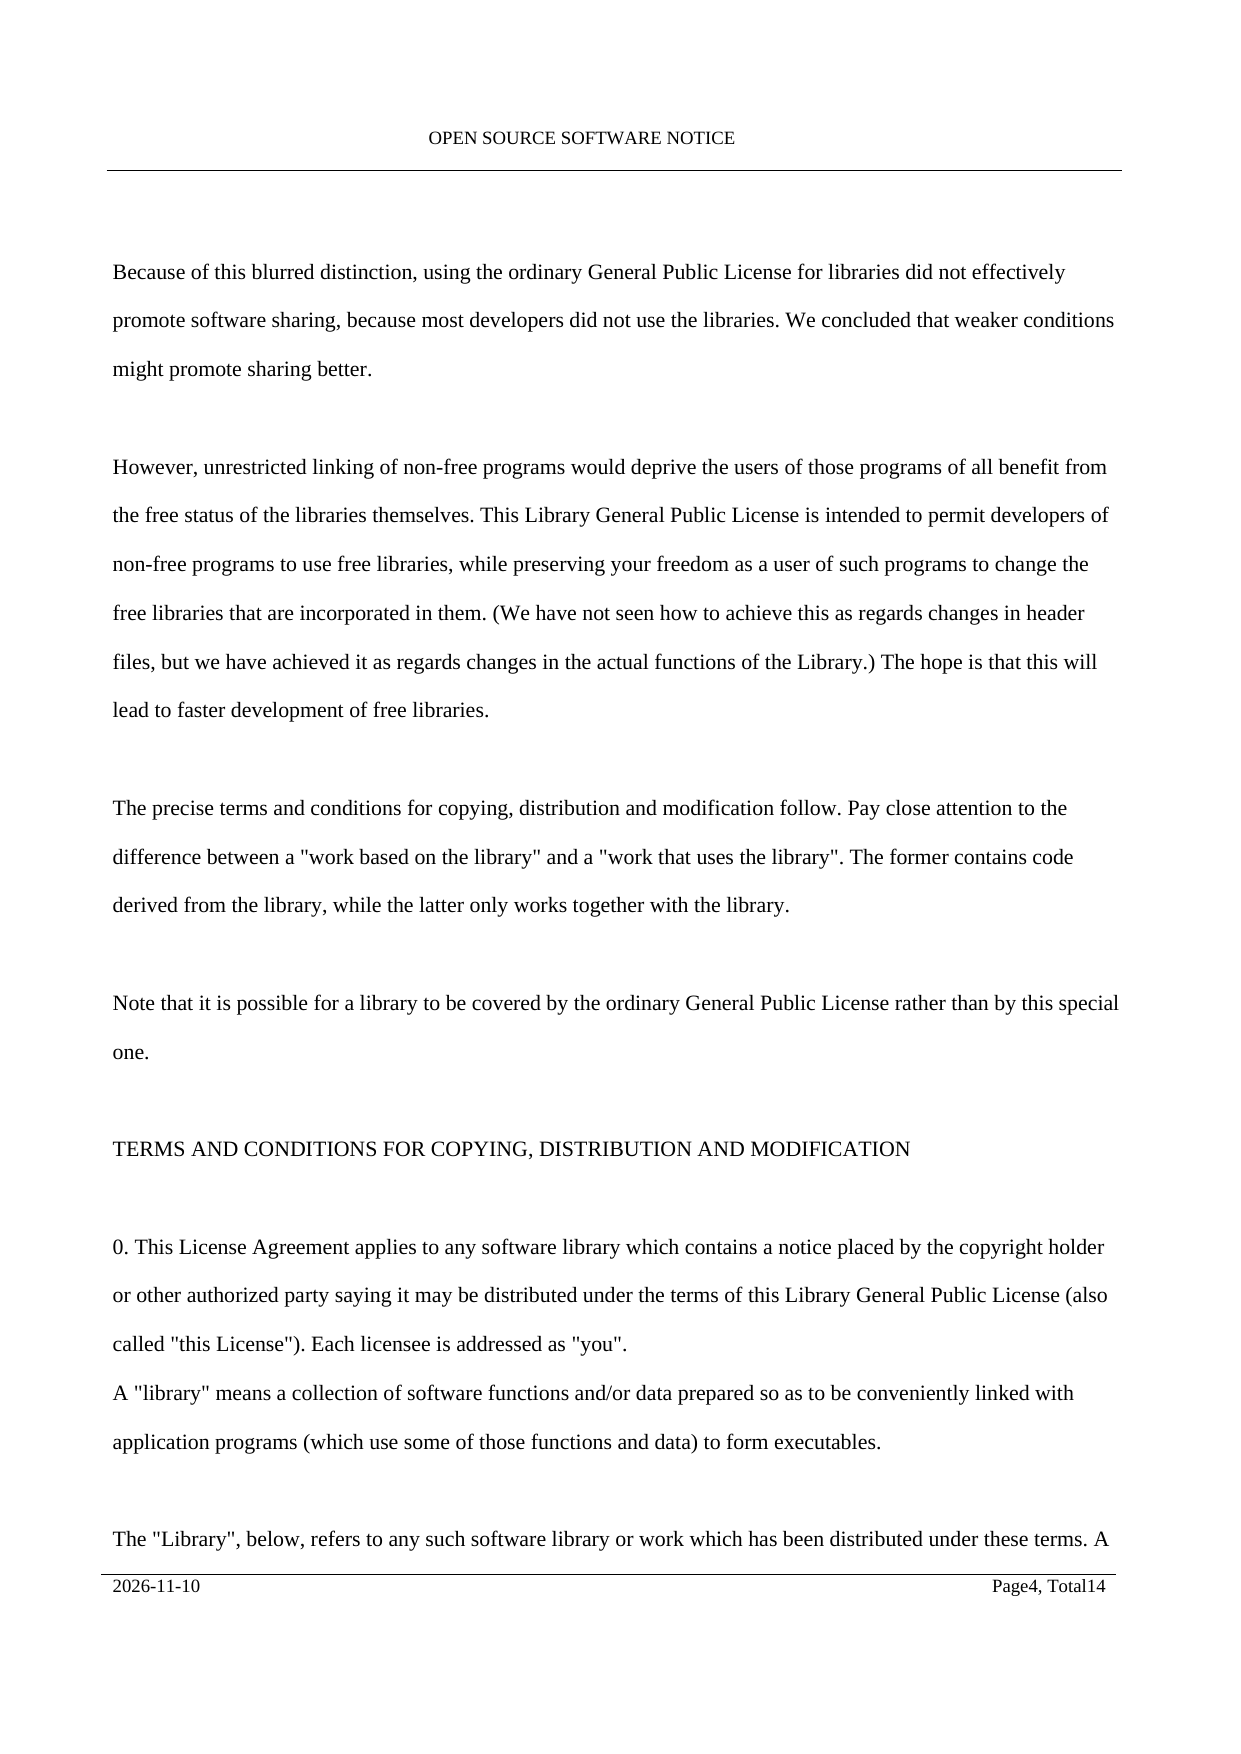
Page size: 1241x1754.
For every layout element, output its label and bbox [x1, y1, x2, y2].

text [112, 206, 1128, 1555]
